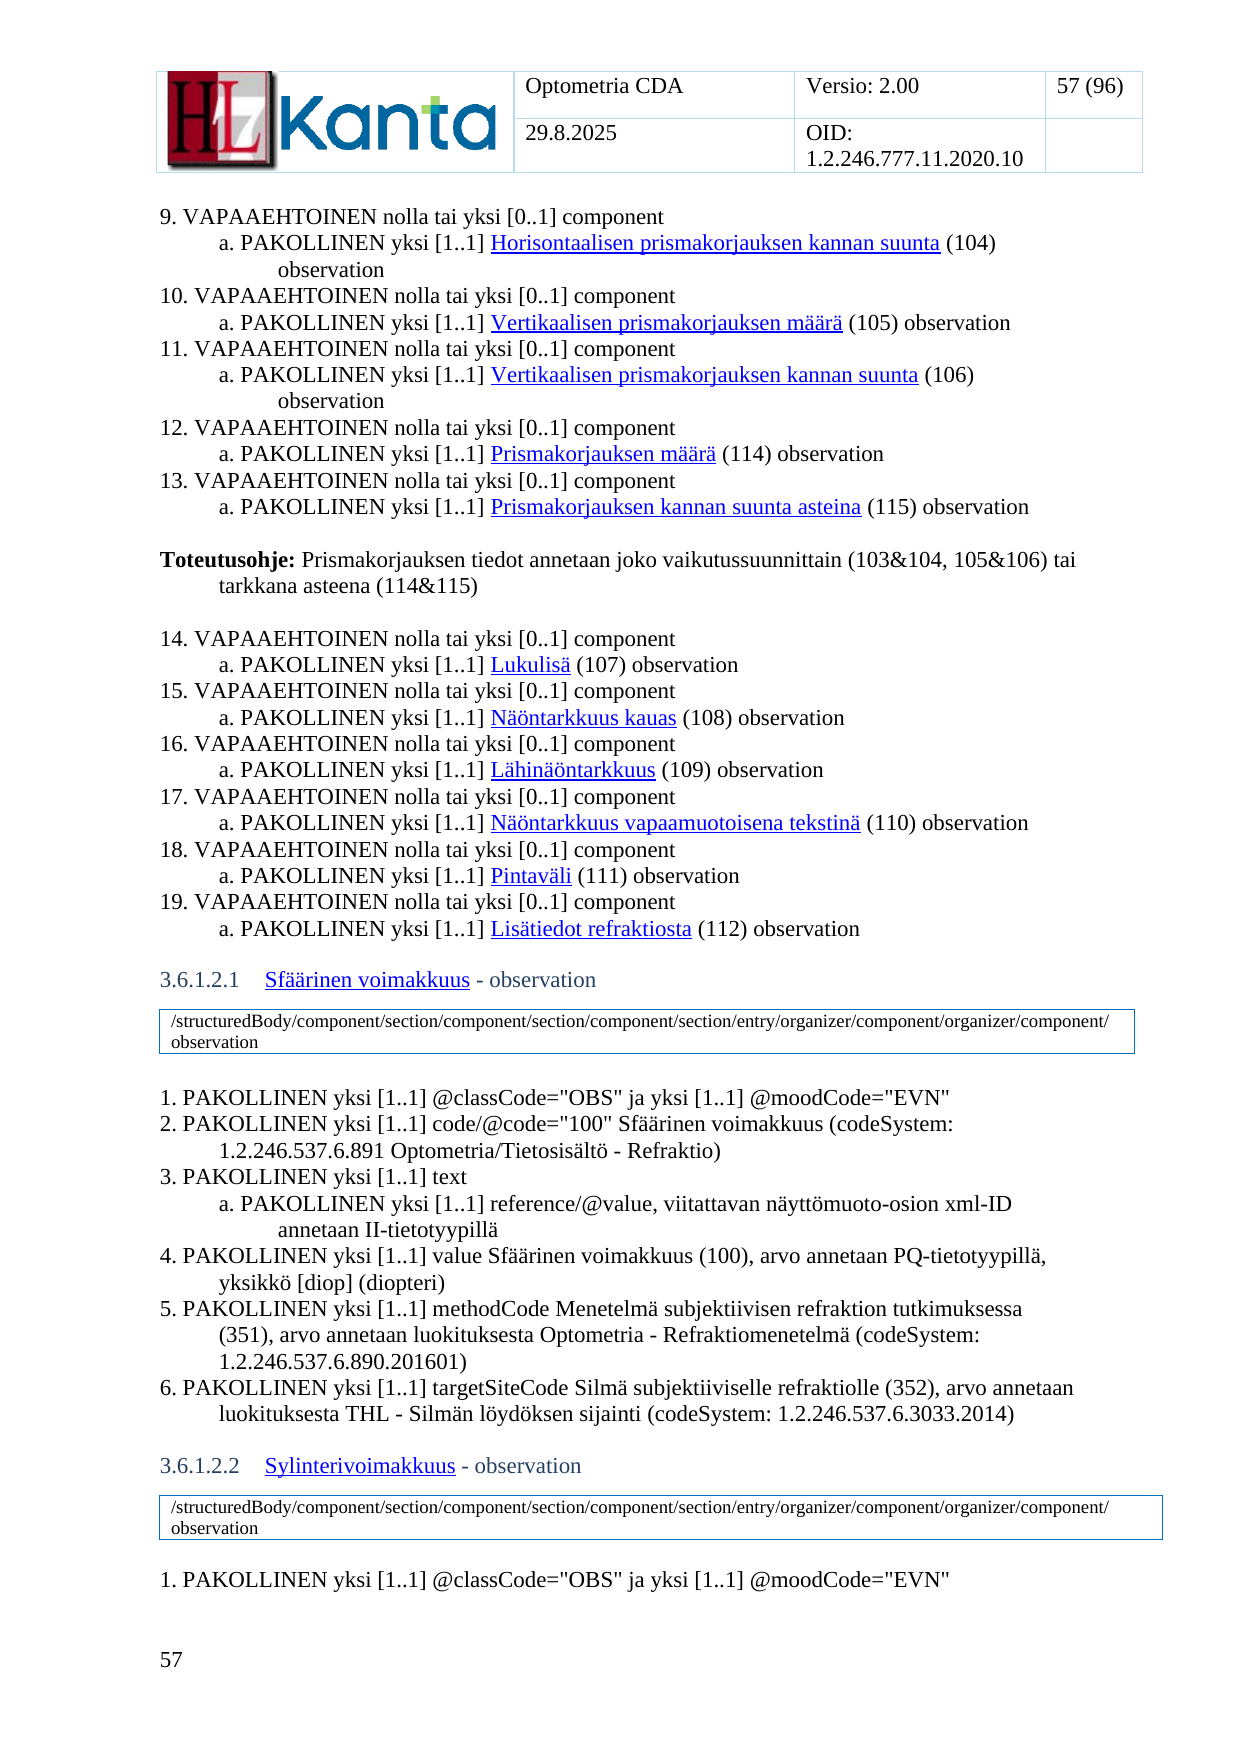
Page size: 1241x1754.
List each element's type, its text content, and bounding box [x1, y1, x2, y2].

text 18. VAPAAEHTOINEN nolla tai yksi [0..1] component [159, 836, 1081, 862]
text a. PAKOLLINEN yksi [1..1] Lukulisä (107) observation [218, 651, 1081, 677]
text 16. VAPAAEHTOINEN nolla tai yksi [0..1] component [159, 730, 1081, 757]
text 2. PAKOLLINEN yksi [1..1] code/@code="100" Sfäärinen voimakkuus (codeSystem: 1.2.246.537.6.891 Optometria/Tietosisältö - Refraktio) [159, 1111, 1081, 1163]
picture [281, 96, 496, 150]
text 12. VAPAAEHTOINEN nolla tai yksi [0..1] component [159, 414, 1081, 440]
text a. PAKOLLINEN yksi [1..1] Vertikaalisen prismakorjauksen kannan suunta (106) observation [218, 361, 1081, 414]
text a. PAKOLLINEN yksi [1..1] reference/@value, viitattavan näyttömuoto-osion xml-ID annetaan II-tietotyypillä [218, 1189, 1081, 1242]
text 13. VAPAAEHTOINEN nolla tai yksi [0..1] component [159, 467, 1081, 493]
text 1. PAKOLLINEN yksi [1..1] @classCode="OBS" ja yksi [1..1] @moodCode="EVN" [159, 1084, 1081, 1111]
text 14. VAPAAEHTOINEN nolla tai yksi [0..1] component [159, 625, 1081, 651]
text 10. VAPAAEHTOINEN nolla tai yksi [0..1] component [159, 282, 1081, 308]
text a. PAKOLLINEN yksi [1..1] Vertikaalisen prismakorjauksen määrä (105) observation [218, 308, 1081, 335]
text a. PAKOLLINEN yksi [1..1] Lisätiedot refraktiosta (112) observation [218, 915, 1081, 941]
text 1. PAKOLLINEN yksi [1..1] @classCode="OBS" ja yksi [1..1] @moodCode="EVN" [159, 1566, 1081, 1592]
text 9. VAPAAEHTOINEN nolla tai yksi [0..1] component [159, 203, 1081, 229]
text a. PAKOLLINEN yksi [1..1] Lähinäöntarkkuus (109) observation [218, 757, 1081, 783]
text 15. VAPAAEHTOINEN nolla tai yksi [0..1] component [159, 677, 1081, 704]
text 19. VAPAAEHTOINEN nolla tai yksi [0..1] component [159, 888, 1081, 915]
text a. PAKOLLINEN yksi [1..1] Prismakorjauksen määrä (114) observation [218, 440, 1081, 467]
text 11. VAPAAEHTOINEN nolla tai yksi [0..1] component [159, 335, 1081, 361]
picture [167, 71, 279, 171]
text 4. PAKOLLINEN yksi [1..1] value Sfäärinen voimakkuus (100), arvo annetaan PQ-tietotyypillä, yksikkö [diop] (diopteri) [159, 1242, 1081, 1295]
table_header /structuredBody/component/section/component/section/component/section/entry/organizer/component/organizer/component/observation [160, 1010, 1134, 1053]
text a. PAKOLLINEN yksi [1..1] Pintaväli (111) observation [218, 862, 1081, 888]
subtitle Sfäärinen voimakkuus - observation [159, 966, 1081, 992]
text a. PAKOLLINEN yksi [1..1] Näöntarkkuus vapaamuotoisena tekstinä (110) observation [218, 809, 1081, 836]
subtitle Sylinterivoimakkuus - observation [159, 1452, 1081, 1478]
text Toteutusohje: Prismakorjauksen tiedot annetaan joko vaikutussuunnittain (103&104, 105&106) tai tarkkana asteena (114&115) [159, 546, 1081, 598]
text a. PAKOLLINEN yksi [1..1] Horisontaalisen prismakorjauksen kannan suunta (104) observation [218, 229, 1081, 282]
table_header /structuredBody/component/section/component/section/component/section/entry/organizer/component/organizer/component/observation [160, 1496, 1162, 1539]
text a. PAKOLLINEN yksi [1..1] Näöntarkkuus kauas (108) observation [218, 704, 1081, 730]
text 17. VAPAAEHTOINEN nolla tai yksi [0..1] component [159, 783, 1081, 809]
text a. PAKOLLINEN yksi [1..1] Prismakorjauksen kannan suunta asteina (115) observation [218, 493, 1081, 519]
text 3. PAKOLLINEN yksi [1..1] text [159, 1163, 1081, 1189]
